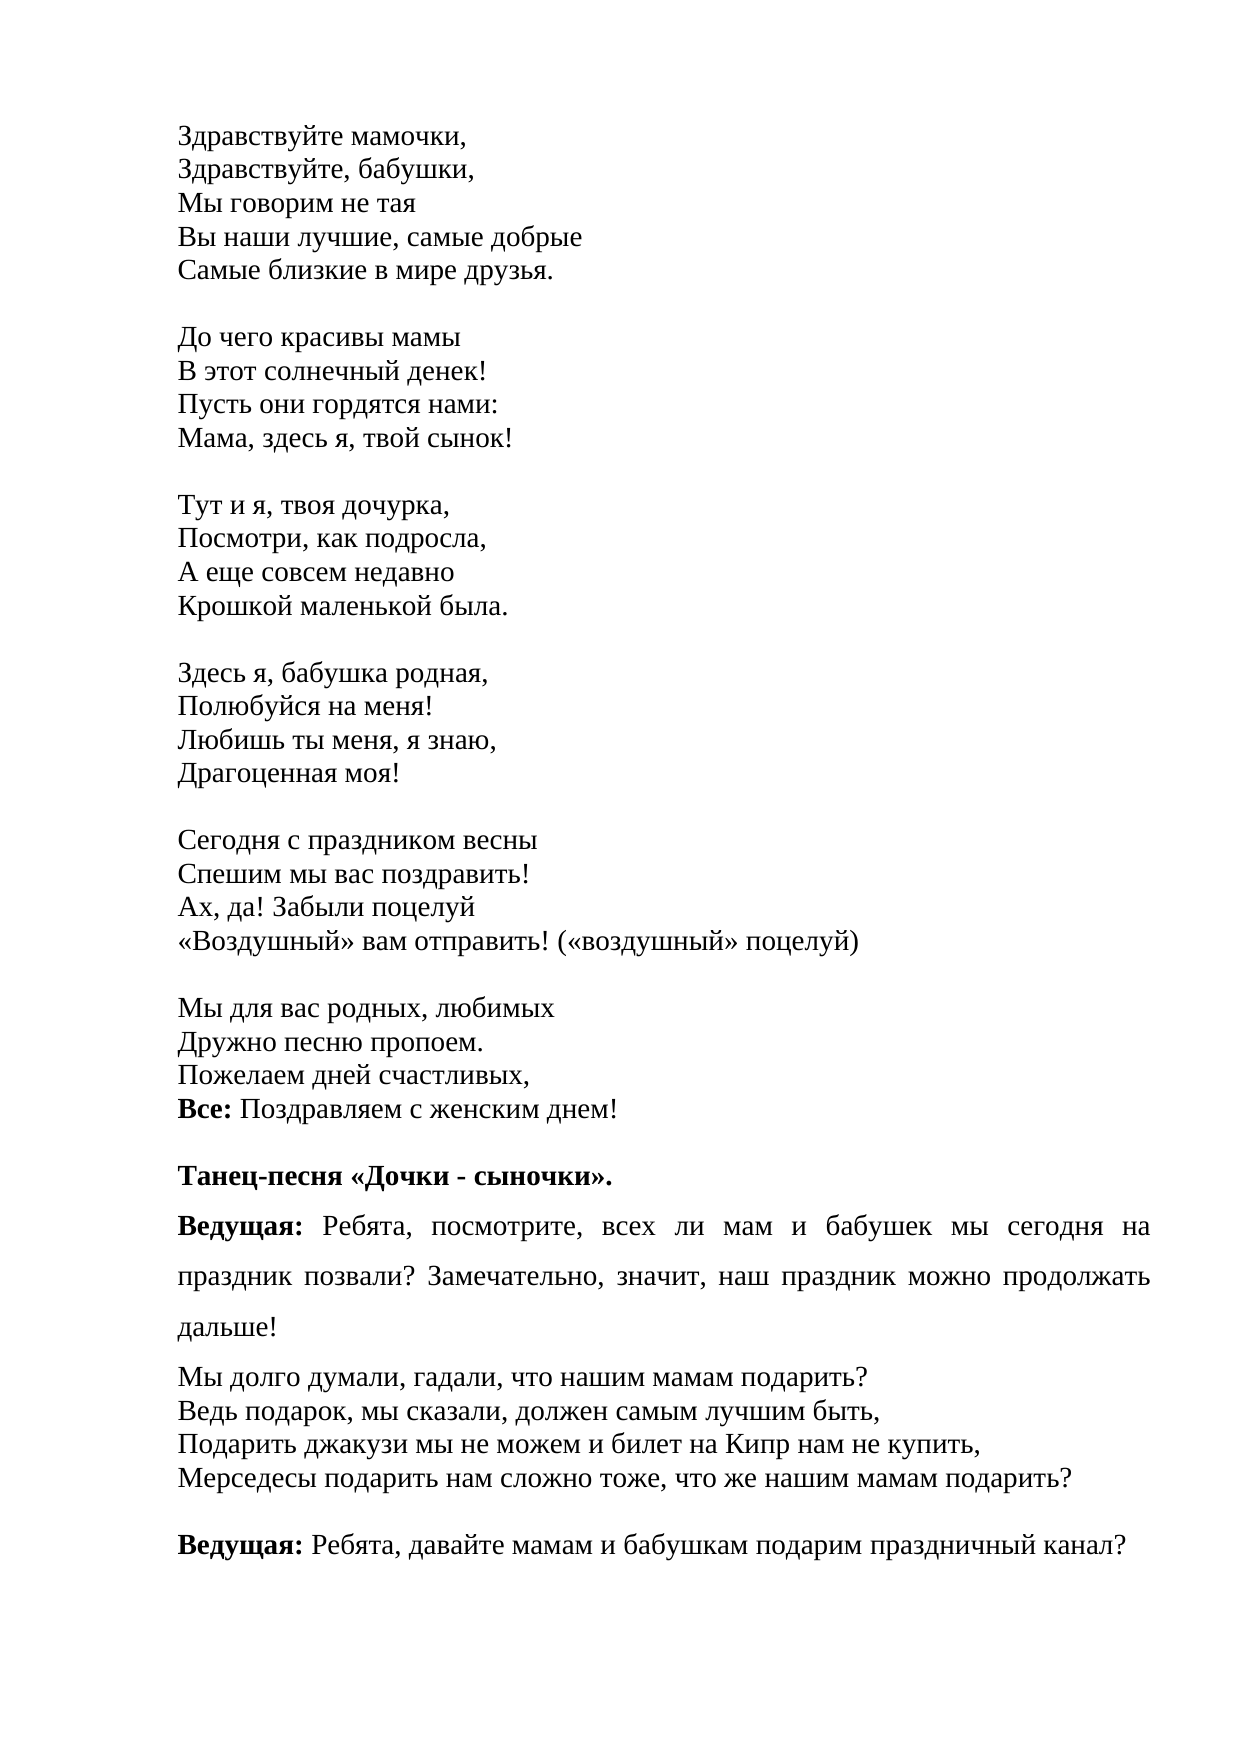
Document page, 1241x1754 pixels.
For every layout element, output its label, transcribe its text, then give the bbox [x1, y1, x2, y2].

text Здравствуйте мамочки, [177, 118, 1152, 152]
text Мы для вас родных, любимых [177, 990, 1152, 1024]
text Пожелаем дней счастливых, [177, 1057, 1152, 1091]
text Мама, здесь я, твой сынок! [177, 420, 1152, 453]
text До чего красивы мамы [177, 319, 1152, 353]
text Подарить джакузи мы не можем и билет на Кипр нам не купить, [177, 1426, 1152, 1460]
text Ведущая: Ребята, давайте мамам и бабушкам подарим праздничный канал? [177, 1527, 1152, 1560]
text Танец-песня «Дочки - сыночки». [177, 1158, 1152, 1191]
text Здесь я, бабушка родная, [177, 655, 1152, 688]
text Все: Поздравляем с женским днем! [177, 1091, 1152, 1124]
text Посмотри, как подросла, [177, 521, 1152, 554]
text Мерседесы подарить нам сложно тоже, что же нашим мамам подарить? [177, 1460, 1152, 1493]
text Мы долго думали, гадали, что нашим мамам подарить? [177, 1359, 1152, 1393]
text Ведь подарок, мы сказали, должен самым лучшим быть, [177, 1393, 1152, 1426]
text Дружно песню пропоем. [177, 1024, 1152, 1057]
text Вы наши лучшие, самые добрые [177, 219, 1152, 252]
text Пусть они гордятся нами: [177, 386, 1152, 420]
text Сегодня с праздником весны [177, 822, 1152, 856]
text Драгоценная моя! [177, 755, 1152, 789]
text Любишь ты меня, я знаю, [177, 722, 1152, 755]
text Крошкой маленькой была. [177, 588, 1152, 621]
text В этот солнечный денек! [177, 353, 1152, 386]
text Спешим мы вас поздравить! [177, 856, 1152, 889]
text Ах, да! Забыли поцелуй [177, 889, 1152, 923]
text Ведущая: Ребята, посмотрите, всех ли мам и бабушек мы сегодня на праздник позвали? Замечательно, значит, наш праздник можно продолжать дальше! [177, 1208, 1152, 1342]
text Самые близкие в мире друзья. [177, 252, 1152, 286]
text «Воздушный» вам отправить! («воздушный» поцелуй) [177, 923, 1152, 957]
text Мы говорим не тая [177, 185, 1152, 219]
text А еще совсем недавно [177, 554, 1152, 588]
text Полюбуйся на меня! [177, 688, 1152, 722]
text Тут и я, твоя дочурка, [177, 487, 1152, 521]
text Здравствуйте, бабушки, [177, 152, 1152, 185]
